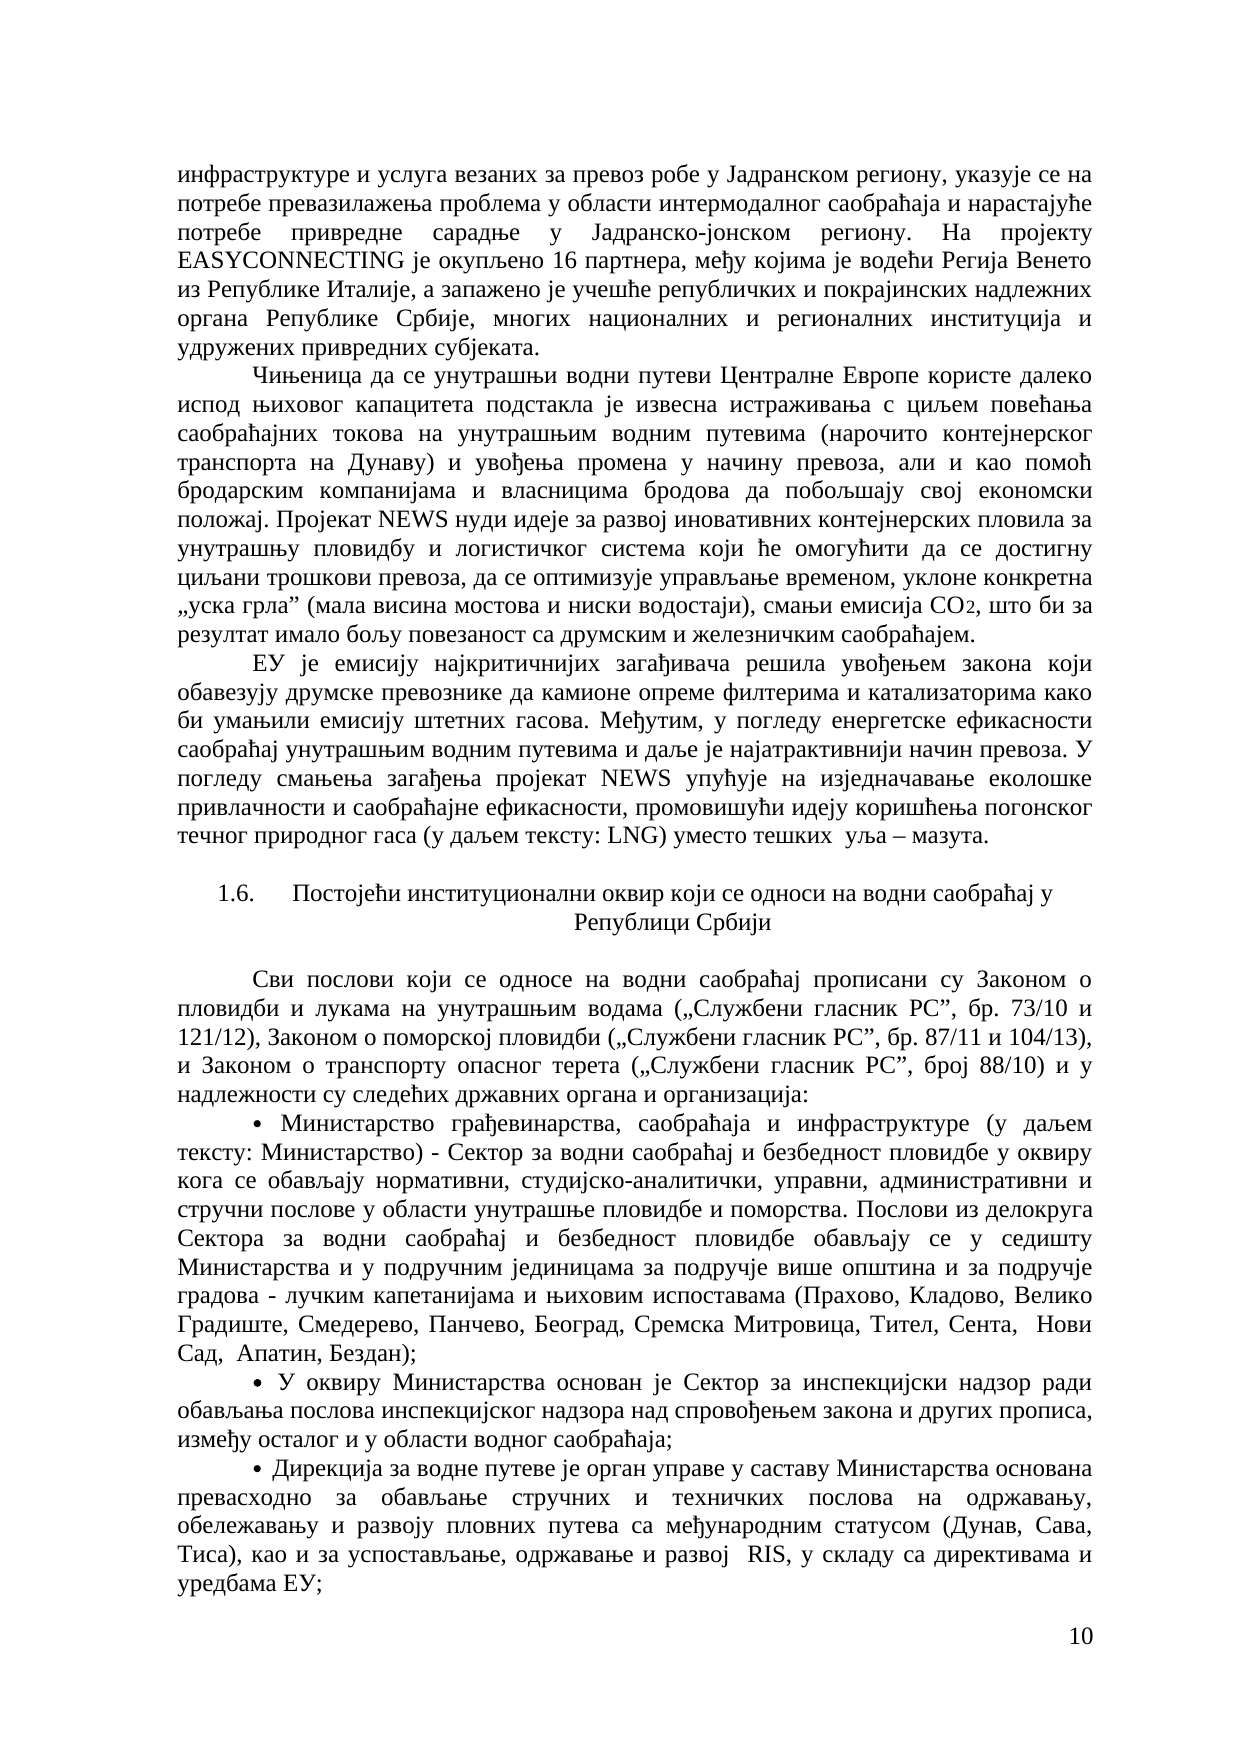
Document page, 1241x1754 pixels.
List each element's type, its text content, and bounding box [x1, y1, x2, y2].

list У оквиру Министарства основан је Сектор за инспекцијски надзор ради обављања послова инспекцијског надзора над спровођењем закона и других прописа, између осталог и у области водног саобраћаја; [177, 1367, 1093, 1453]
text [177, 159, 1093, 361]
text Сви послови који се односе на водни саобраћај прописани су Законом о пловидби и лукама на унутрашњим водама („Службени гласник РС”, бр. 73/10 и 121/12), Законом о поморској пловидби („Службени гласник РС”, бр. 87/11 и 104/13), и Законом о транспорту опасног терета („Службени гласник РС”, број 88/10) и у надлежности су следећих државних органа и организација: [177, 964, 1093, 1108]
list Министарство грађевинарства, саобраћаја и инфраструктуре (у даљем тексту: Министарство) - Сектор за водни саобраћај и безбедност пловидбе у оквиру кога се обављају нормативни, студијско-аналитички, управни, административни и стручни послове у области унутрашње пловидбе и поморства. Послови из делокруга Сектора за водни саобраћај и безбедност пловидбе обављају се у седишту Министарства и у подручним јединицама за подручје више општина и за подручје градова - лучким капетанијама и њиховим испоставама (Прахово, Кладово, Велико Градиште, Смедерево, Панчево, Београд, Сремска Митровица, Тител, Сента, Нови Сад, Апатин, Бездан); [177, 1108, 1093, 1367]
list Дирекција за водне путеве је орган управе у саставу Министарства основана превасходно за обављање стручних и техничких послова на одржавању, обележавању и развоју пловних путева са међународним статусом (Дунав, Сава, Тиса), као и за успостављање, одржавање и развој RIS, у складу са директивама и уредбама ЕУ; [177, 1453, 1093, 1597]
text ЕУ је емисију најкритичнијих загађивача решила увођењем закона који обавезују друмске превознике да камионе опреме филтерима и катализаторима како би умањили емисију штетних гасова. Међутим, у погледу енергетске ефикасности саобраћај унутрашњим водним путевима и даље је најатрактивнији начин превоза. У погледу смањења загађења пројекат NEWS упућује на изједначавање еколошке привлачности и саобраћајне ефикасности, промовишући идеју коришћења погонског течног природног гаса (у даљем тексту: LNG) уместо тешких уља – мазута. [177, 648, 1093, 849]
text Чињеница да се унутрашњи водни путеви Централне Европе користе далеко испод њиховог капацитета подстакла је извесна истраживања с циљем повећања саобраћајних токова на унутрашњим водним путевима (нарочито контејнерског транспорта на Дунаву) и увођења промена у начину превоза, али и као помоћ бродарским компанијама и власницима бродова да побољшају свој економски положај. Пројекат NEWS нуди идеје за развој иновативних контејнерских пловила за унутрашњу пловидбу и логистичког система који ће омогућити да се достигну циљани трошкови превоза, да се оптимизује управљање временом, уклоне конкретна „уска грла” (мала висина мостова и ниски водостаји), смањи емисија CO2, што би за резултат имало бољу повезаност са друмским и железничким саобраћајем. [177, 361, 1093, 648]
subtitle 1.6. Постојећи институционални оквир који се односи на водни саобраћај у Републици Србији [177, 878, 1093, 936]
